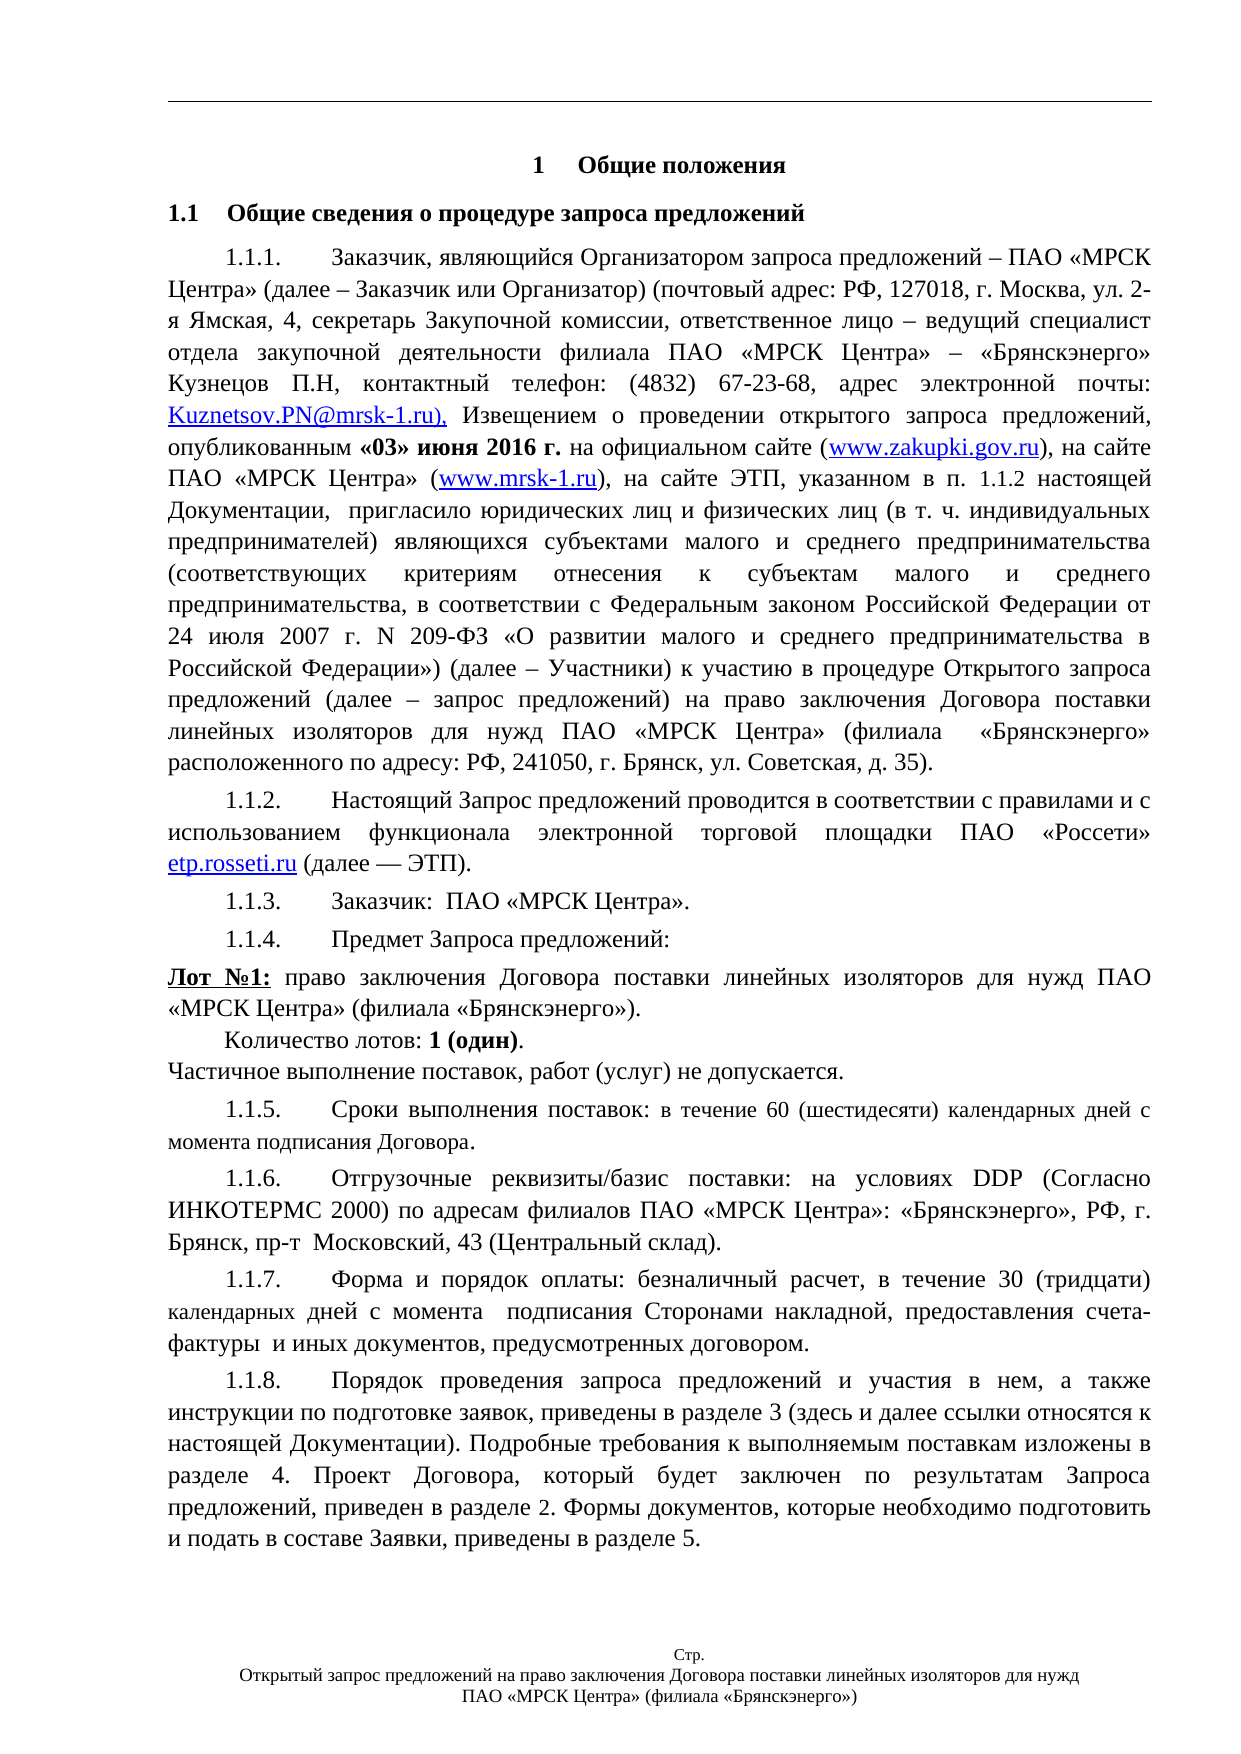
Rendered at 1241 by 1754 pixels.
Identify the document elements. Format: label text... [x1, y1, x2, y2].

list Заказчик: ПАО «МРСК Центра». [168, 886, 1152, 915]
list Заказчик, являющийся Организатором запроса предложений – ПАО «МРСК Центра» (далее – Заказчик или Организатор) (почтовый адрес: РФ, 127018, г. Москва, ул. 2-я Ямская, 4, секретарь Закупочной комиссии, ответственное лицо – ведущий специалист отдела закупочной деятельности филиала ПАО «МРСК Центра» – «Брянскэнерго» Кузнецов П.Н, контактный телефон: (4832) 67-23-68, адрес электронной почты: Kuznetsov.PN@mrsk-1.ru), Извещением о проведении открытого запроса предложений, опубликованным «03» июня 2016 г. на официальном сайте (www.zakupki.gov.ru), на сайте ПАО «МРСК Центра» (www.mrsk-1.ru), на сайте ЭТП, указанном в п. 1.1.2 настоящей Документации, пригласило юридических лиц и физических лиц (в т. ч. индивидуальных предпринимателей) являющихся субъектами малого и среднего предпринимательства (соответствующих критериям отнесения к субъектам малого и среднего предпринимательства, в соответствии с Федеральным законом Российской Федерации от 24 июля 2007 г. N 209-ФЗ «О развитии малого и среднего предпринимательства в Российской Федерации») (далее – Участники) к участию в процедуре Открытого запроса предложений (далее – запрос предложений) на право заключения Договора поставки линейных изоляторов для нужд ПАО «МРСК Центра» (филиала «Брянскэнерго» расположенного по адресу: РФ, 241050, г. Брянск, ул. Советская, д. 35). [168, 242, 1152, 776]
list Порядок проведения запроса предложений и участия в нем, а также инструкции по подготовке заявок, приведены в разделе 3 (здесь и далее ссылки относятся к настоящей Документации). Подробные требования к выполняемым поставкам изложены в разделе 4. Проект Договора, который будет заключен по результатам Запроса предложений, приведен в разделе 2. Формы документов, которые необходимо подготовить и подать в составе Заявки, приведены в разделе 5. [168, 1365, 1152, 1552]
list Сроки выполнения поставок: в течение 60 (шестидесяти) календарных дней с момента подписания Договора. [168, 1094, 1152, 1154]
text Лот №1: право заключения Договора поставки линейных изоляторов для нужд ПАО «МРСК Центра» (филиала «Брянскэнерго»). [168, 962, 1152, 1022]
subtitle Общие положения [166, 150, 1152, 179]
subtitle Общие сведения о процедуре запроса предложений [168, 198, 1152, 227]
list Форма и порядок оплаты: безналичный расчет, в течение 30 (тридцати) календарных дней с момента подписания Сторонами накладной, предоставления счета-фактуры и иных документов, предусмотренных договором. [168, 1264, 1152, 1356]
list Предмет Запроса предложений: [168, 924, 1152, 953]
text Количество лотов: 1 (один). [168, 1025, 1152, 1053]
list Частичное выполнение поставок, работ (услуг) не допускается. [168, 1056, 1152, 1085]
list Настоящий Запрос предложений проводится в соответствии с правилами и с использованием функционала электронной торговой площадки ПАО «Россети» etp.rosseti.ru (далее — ЭТП). [168, 785, 1152, 877]
list Отгрузочные реквизиты/базис поставки: на условиях DDP (Согласно ИНКОТЕРМС 2000) по адресам филиалов ПАО «МРСК Центра»: «Брянскэнерго», РФ, г. Брянск, пр-т Московский, 43 (Центральный склад). [168, 1163, 1152, 1255]
